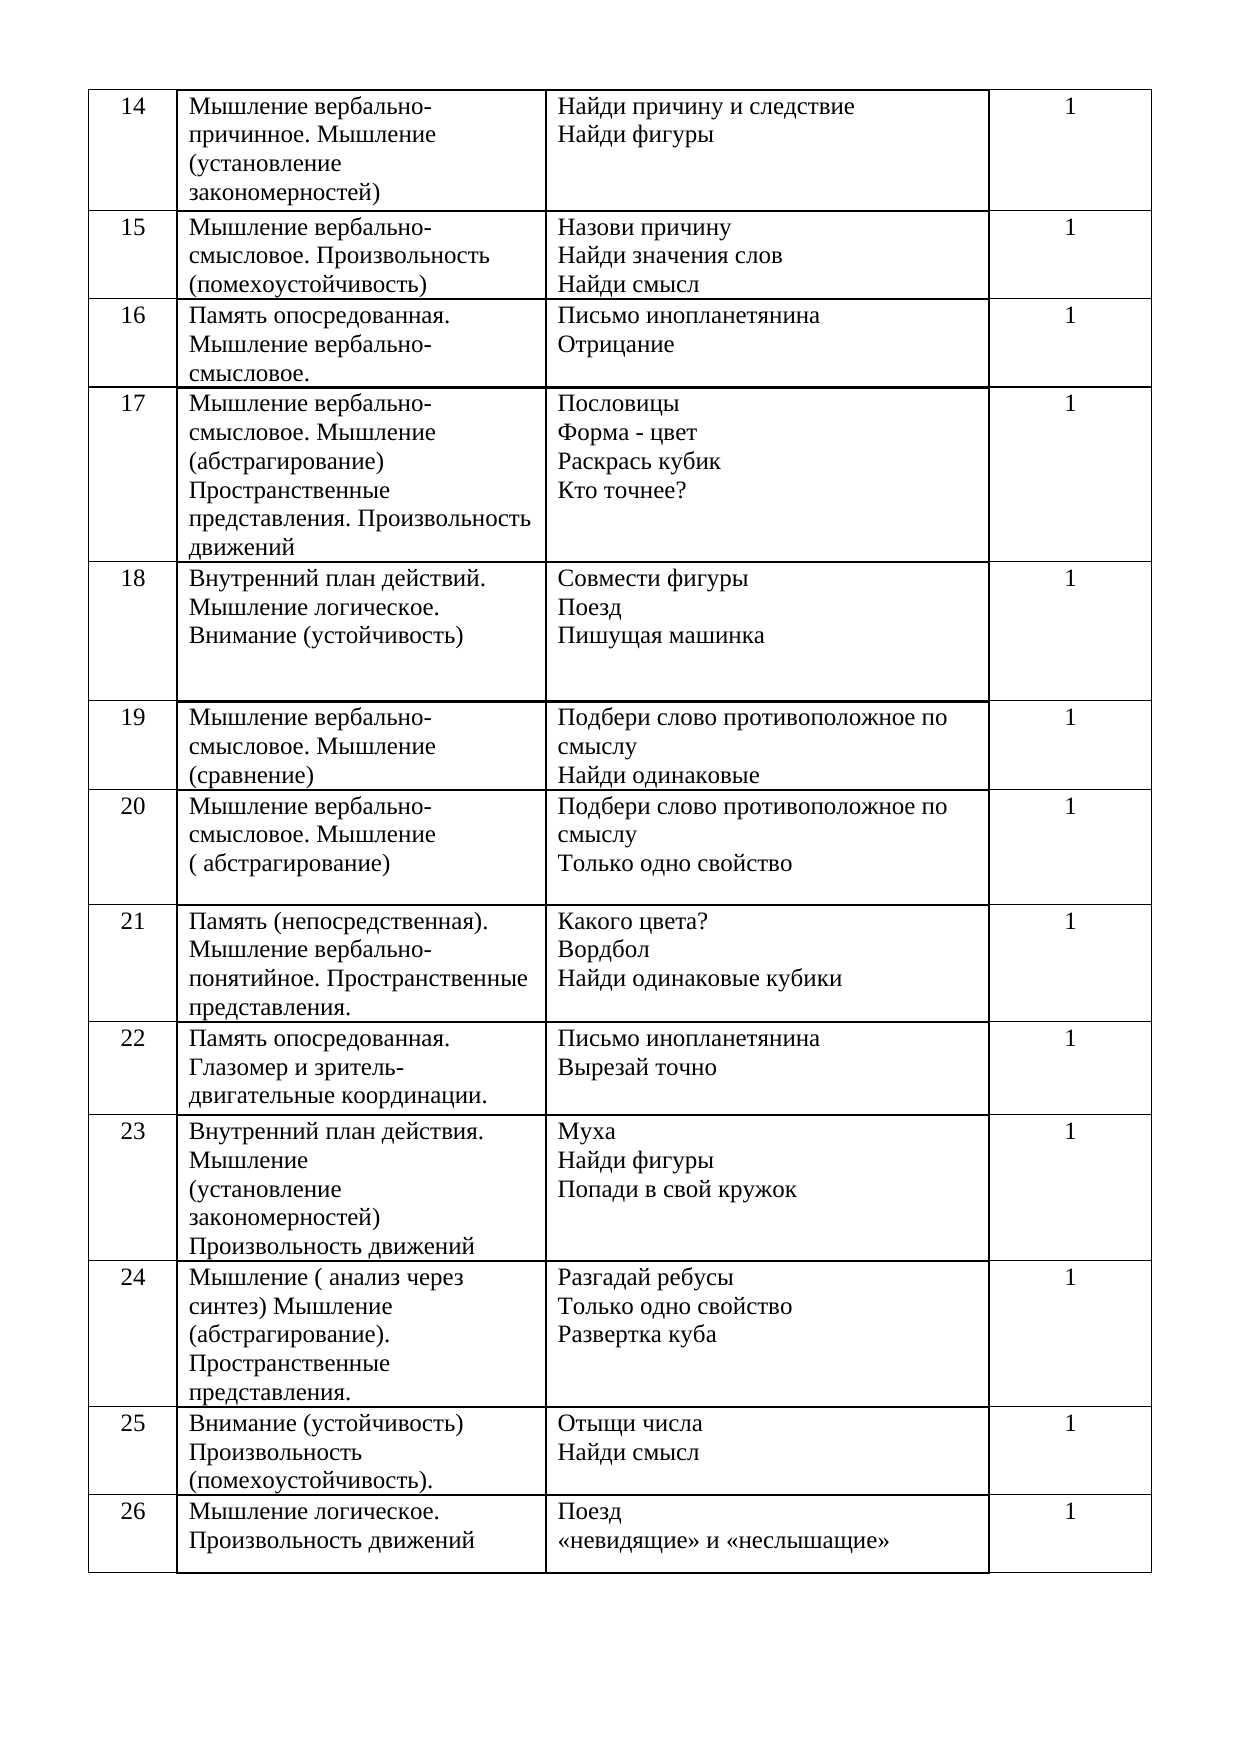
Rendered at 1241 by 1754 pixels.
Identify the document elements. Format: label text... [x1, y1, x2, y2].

table_cell Мышление логическое. Произвольность движений [178, 1496, 545, 1572]
table_cell Разгадай ребусы Только одно свойство Развертка куба [547, 1262, 988, 1406]
table_cell Муха Найди фигуры Попади в свой кружок [547, 1116, 988, 1260]
table_cell 1 [990, 211, 1151, 298]
table_cell 26 [89, 1495, 176, 1572]
table_cell 15 [89, 211, 176, 298]
table_cell Письмо инопланетянина Вырезай точно [547, 1023, 988, 1114]
table_cell Мышление вербально-смысловое. Мышление (сравнение) [178, 703, 545, 789]
table_cell 17 [89, 388, 176, 561]
table_cell Совмести фигуры Поезд Пишущая машинка [547, 563, 988, 700]
table_cell 14 [89, 90, 176, 210]
table_cell Пословицы Форма - цвет Раскрась кубик Кто точнее? [547, 389, 988, 561]
table_cell Память (непосредственная). Мышление вербально-понятийное. Пространственные представления. [178, 906, 545, 1021]
table_cell 1 [990, 1022, 1151, 1114]
table_cell 1 [990, 701, 1151, 789]
table_cell Мышление вербально-смысловое. Мышление ( абстрагирование) [178, 791, 545, 904]
table_cell 16 [89, 299, 176, 386]
table_cell Память опосредованная. Глазомер и зритель-двигательные координации. [178, 1023, 545, 1114]
table_cell 1 [990, 562, 1151, 700]
table_cell 19 [89, 701, 176, 789]
table_cell 20 [89, 790, 176, 904]
table_cell 25 [89, 1407, 176, 1494]
table_cell Мышление вербально-смысловое. Мышление (абстрагирование) Пространственные представления. Произвольность движений [178, 389, 545, 561]
table_cell Письмо инопланетянина Отрицание [547, 300, 988, 386]
table_cell 1 [990, 1407, 1151, 1494]
table_cell Найди причину и следствие Найди фигуры [547, 91, 988, 210]
table_cell 1 [990, 1115, 1151, 1260]
table_cell 1 [990, 1495, 1151, 1572]
table_cell 24 [89, 1261, 176, 1406]
table_cell 22 [89, 1022, 176, 1114]
table_cell Память опосредованная. Мышление вербально-смысловое. [178, 300, 545, 386]
table_cell 18 [89, 562, 176, 700]
table_cell Подбери слово противоположное по смыслу Только одно свойство [547, 791, 988, 904]
table_cell Назови причину Найди значения слов Найди смысл [547, 212, 988, 298]
table_cell 1 [990, 299, 1151, 386]
table_cell Внутренний план действия. Мышление (установление закономерностей) Произвольность движений [178, 1116, 545, 1260]
table_cell 1 [990, 1261, 1151, 1406]
table_cell 1 [990, 90, 1151, 210]
table_cell 21 [89, 905, 176, 1021]
table_cell Отыщи числа Найди смысл [547, 1408, 988, 1494]
table_cell Мышление ( анализ через синтез) Мышление (абстрагирование). Пространственные представления. [178, 1262, 545, 1406]
table_cell Внимание (устойчивость) Произвольность (помехоустойчивость). [178, 1408, 545, 1494]
table_cell 1 [990, 790, 1151, 904]
table_cell Какого цвета? Вордбол Найди одинаковые кубики [547, 906, 988, 1021]
table_cell Поезд «невидящие» и «неслышащие» [547, 1496, 988, 1572]
table_cell Подбери слово противоположное по смыслу Найди одинаковые [547, 703, 988, 789]
table_cell 1 [990, 388, 1151, 561]
table_cell 1 [990, 905, 1151, 1021]
table_cell 23 [89, 1115, 176, 1260]
table_cell Мышление вербально-причинное. Мышление (установление закономерностей) [178, 91, 545, 210]
table_cell Мышление вербально-смысловое. Произвольность (помехоустойчивость) [178, 212, 545, 298]
table_cell Внутренний план действий. Мышление логическое. Внимание (устойчивость) [178, 563, 545, 700]
